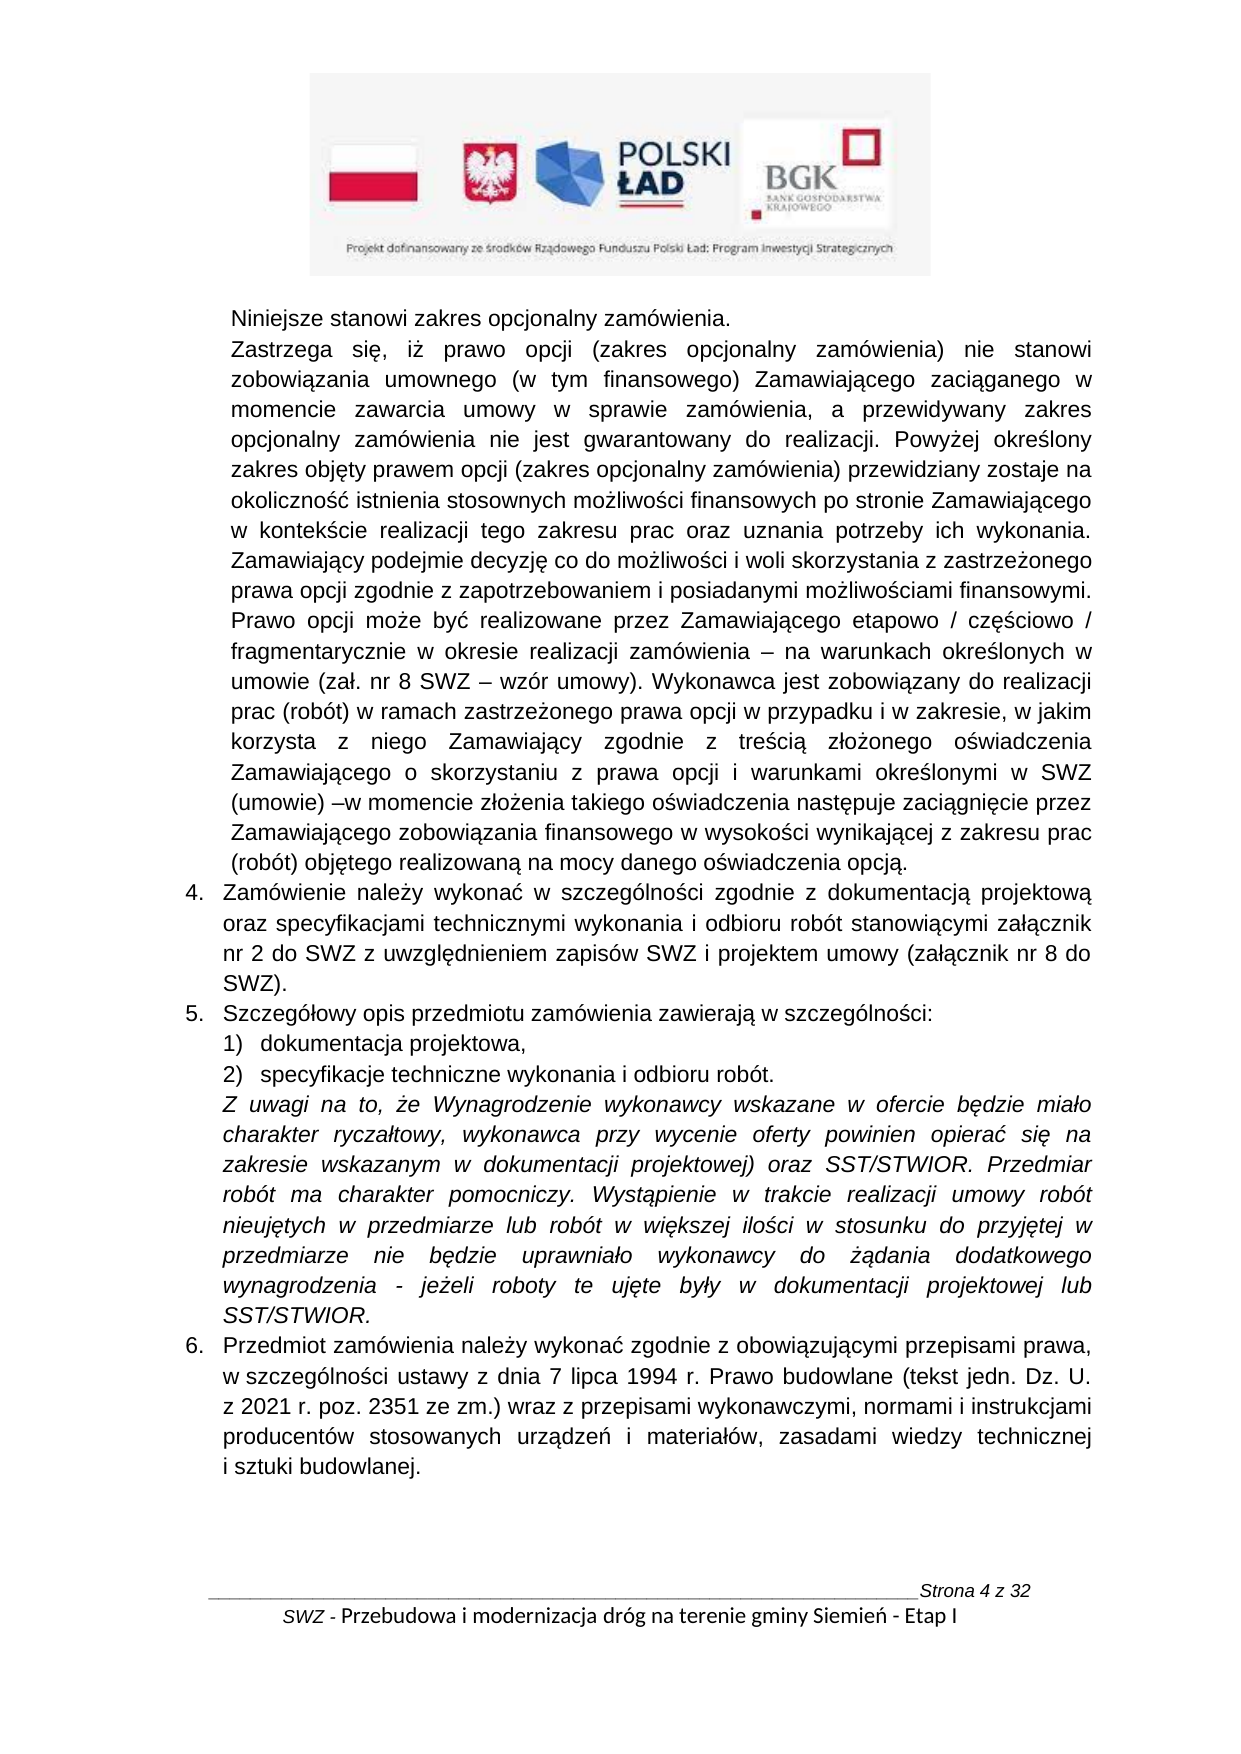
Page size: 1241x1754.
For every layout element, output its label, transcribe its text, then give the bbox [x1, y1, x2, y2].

list Niniejsze stanowi zakres opcjonalny zamówienia. [231, 305, 1092, 332]
list Szczegółowy opis przedmiotu zamówienia zawierają w szczególności: [185, 1000, 1092, 1026]
list Zamówienie należy wykonać w szczególności zgodnie z dokumentacją projektową oraz specyfikacjami technicznymi wykonania i odbioru robót stanowiącymi załącznik nr 2 do SWZ z uwzględnieniem zapisów SWZ i projektem umowy (załącznik nr 8 do SWZ). [185, 879, 1092, 996]
list specyfikacje techniczne wykonania i odbioru robót. [223, 1061, 1092, 1087]
list Zastrzega się, iż prawo opcji (zakres opcjonalny zamówienia) nie stanowi zobowiązania umownego (w tym finansowego) Zamawiającego zaciąganego w momencie zawarcia umowy w sprawie zamówienia, a przewidywany zakres opcjonalny zamówienia nie jest gwarantowany do realizacji. Powyżej określony zakres objęty prawem opcji (zakres opcjonalny zamówienia) przewidziany zostaje na okoliczność istnienia stosownych możliwości finansowych po stronie Zamawiającego w kontekście realizacji tego zakresu prac oraz uznania potrzeby ich wykonania. Zamawiający podejmie decyzję co do możliwości i woli skorzystania z zastrzeżonego prawa opcji zgodnie z zapotrzebowaniem i posiadanymi możliwościami finansowymi. Prawo opcji może być realizowane przez Zamawiającego etapowo / częściowo / fragmentarycznie w okresie realizacji zamówienia – na warunkach określonych w umowie (zał. nr 8 SWZ – wzór umowy). Wykonawca jest zobowiązany do realizacji prac (robót) w ramach zastrzeżonego prawa opcji w przypadku i w zakresie, w jakim korzysta z niego Zamawiający zgodnie z treścią złożonego oświadczenia Zamawiającego o skorzystaniu z prawa opcji i warunkami określonymi w SWZ (umowie) –w momencie złożenia takiego oświadczenia następuje zaciągnięcie przez Zamawiającego zobowiązania finansowego w wysokości wynikającej z zakresu prac (robót) objętego realizowaną na mocy danego oświadczenia opcją. [231, 336, 1092, 875]
list Z uwagi na to, że Wynagrodzenie wykonawcy wskazane w ofercie będzie miało charakter ryczałtowy, wykonawca przy wycenie oferty powinien opierać się na zakresie wskazanym w dokumentacji projektowej) oraz SST/STWIOR. Przedmiar robót ma charakter pomocniczy. Wystąpienie w trakcie realizacji umowy robót nieujętych w przedmiarze lub robót w większej ilości w stosunku do przyjętej w przedmiarze nie będzie uprawniało wykonawcy do żądania dodatkowego wynagrodzenia - jeżeli roboty te ujęte były w dokumentacji projektowej lub SST/STWIOR. [223, 1091, 1092, 1328]
picture [309, 73, 931, 276]
list Przedmiot zamówienia należy wykonać zgodnie z obowiązującymi przepisami prawa, w szczególności ustawy z dnia 7 lipca 1994 r. Prawo budowlane (tekst jedn. Dz. U. z 2021 r. poz. 2351 ze zm.) wraz z przepisami wykonawczymi, normami i instrukcjami producentów stosowanych urządzeń i materiałów, zasadami wiedzy technicznej i sztuki budowlanej. [185, 1332, 1092, 1479]
list dokumentacja projektowa, [223, 1030, 1092, 1057]
